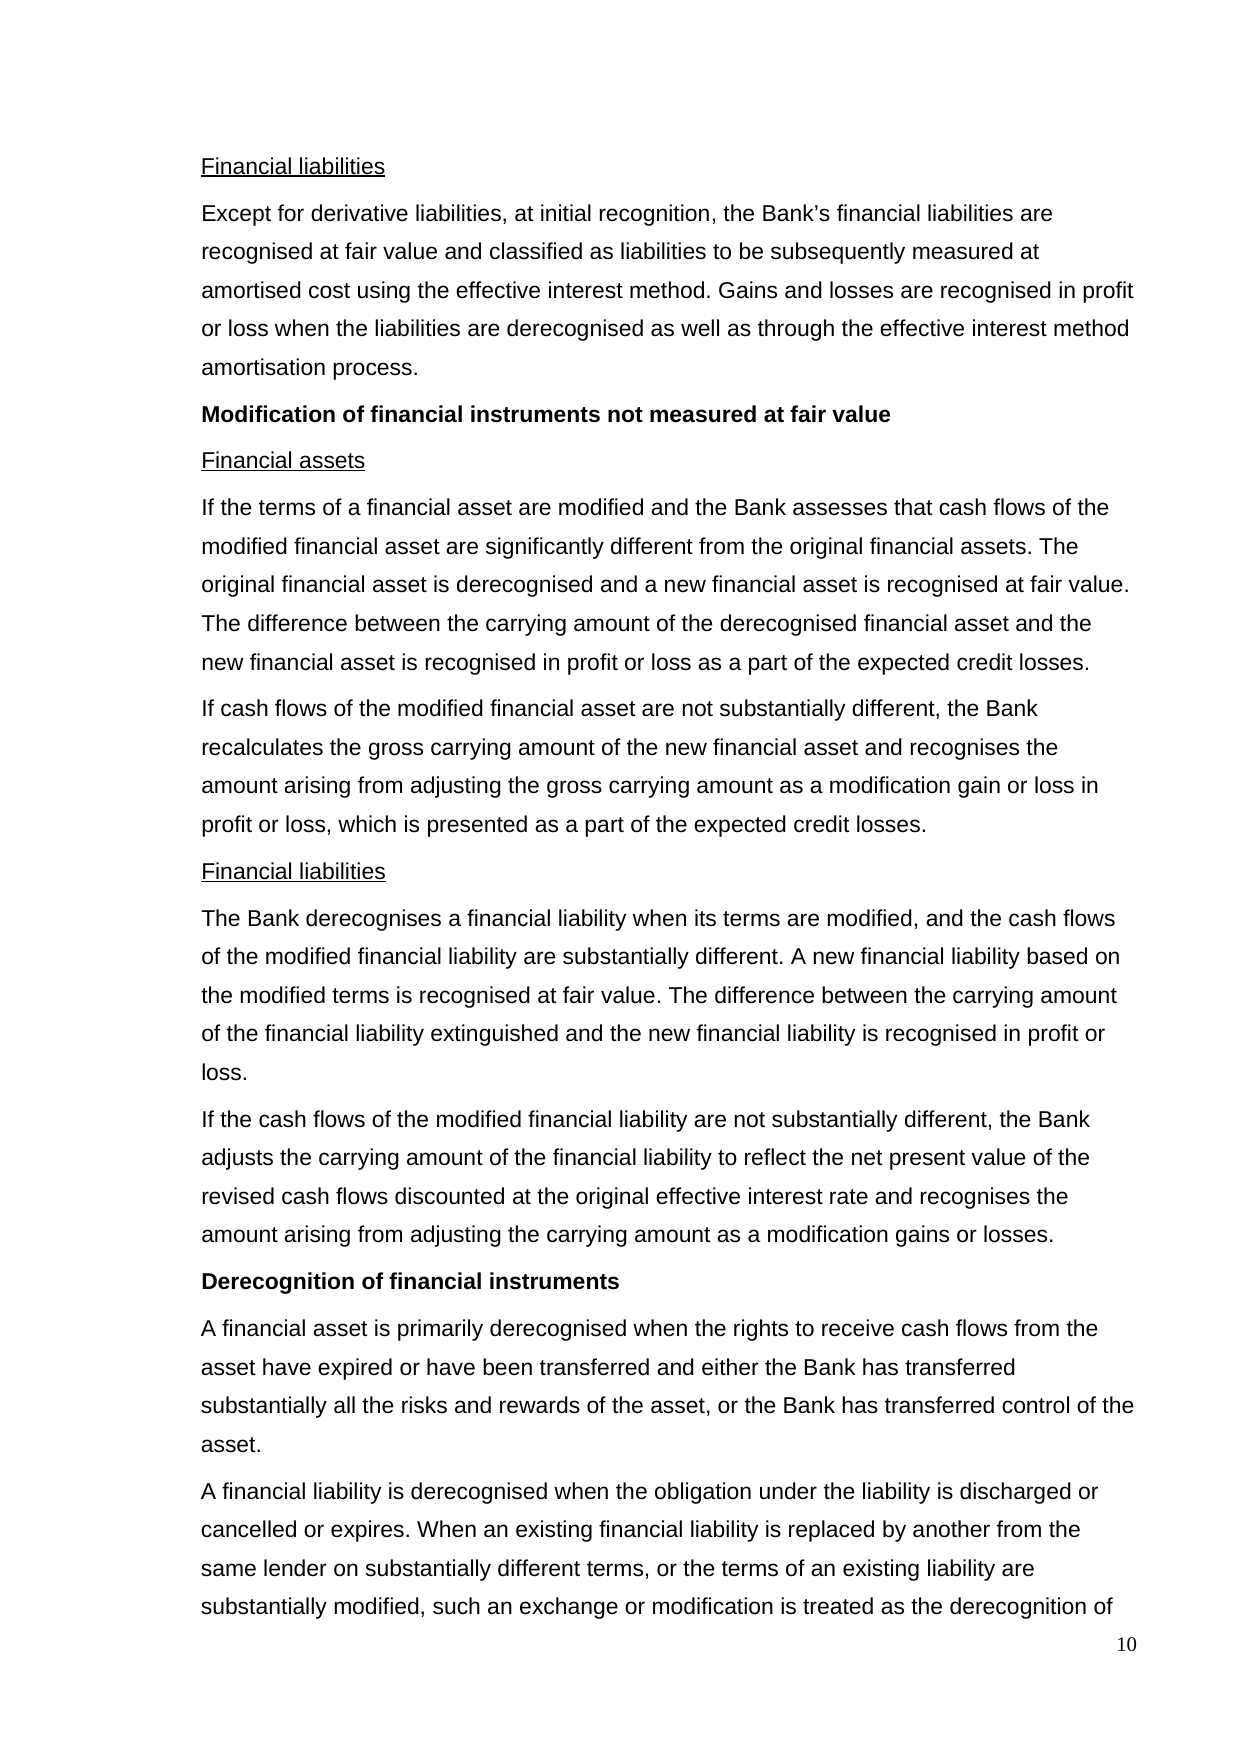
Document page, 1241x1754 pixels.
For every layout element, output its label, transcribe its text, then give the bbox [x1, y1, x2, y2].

text If the cash flows of the modified financial liability are not substantially different, the Bank adjusts the carrying amount of the financial liability to reflect the net present value of the revised cash flows discounted at the original effective interest rate and recognises the amount arising from adjusting the carrying amount as a modification gains or losses. [201, 1096, 1137, 1251]
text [201, 1468, 1137, 1622]
text Financial assets [201, 438, 1137, 477]
text Derecognition of financial instruments [201, 1259, 1137, 1297]
text Except for derivative liabilities, at initial recognition, the Bank’s financial liabilities are recognised at fair value and classified as liabilities to be subsequently measured at amortised cost using the effective interest method. Gains and losses are recognised in profit or loss when the liabilities are derecognised as well as through the effective interest method amortisation process. [201, 190, 1137, 383]
text A financial asset is primarily derecognised when the rights to receive cash flows from the asset have expired or have been transferred and either the Bank has transferred substantially all the risks and rewards of the asset, or the Bank has transferred control of the asset. [201, 1306, 1137, 1460]
text If cash flows of the modified financial asset are not substantially different, the Bank recalculates the gross carrying amount of the new financial asset and recognises the amount arising from adjusting the gross carrying amount as a modification gain or loss in profit or loss, which is presented as a part of the expected credit losses. [201, 686, 1137, 840]
text If the terms of a financial asset are modified and the Bank assesses that cash flows of the modified financial asset are significantly different from the original financial assets. The original financial asset is derecognised and a new financial asset is recognised at fair value. The difference between the carrying amount of the derecognised financial asset and the new financial asset is recognised in profit or loss as a part of the expected credit losses. [201, 485, 1137, 678]
text Financial liabilities [201, 848, 1137, 887]
text Financial liabilities [135, 143, 1137, 182]
text The Bank derecognises a financial liability when its terms are modified, and the cash flows of the modified financial liability are substantially different. A new financial liability based on the modified terms is recognised at fair value. The difference between the carrying amount of the financial liability extinguished and the new financial liability is recognised in profit or loss. [201, 895, 1137, 1088]
text Modification of financial instruments not measured at fair value [201, 391, 1137, 430]
